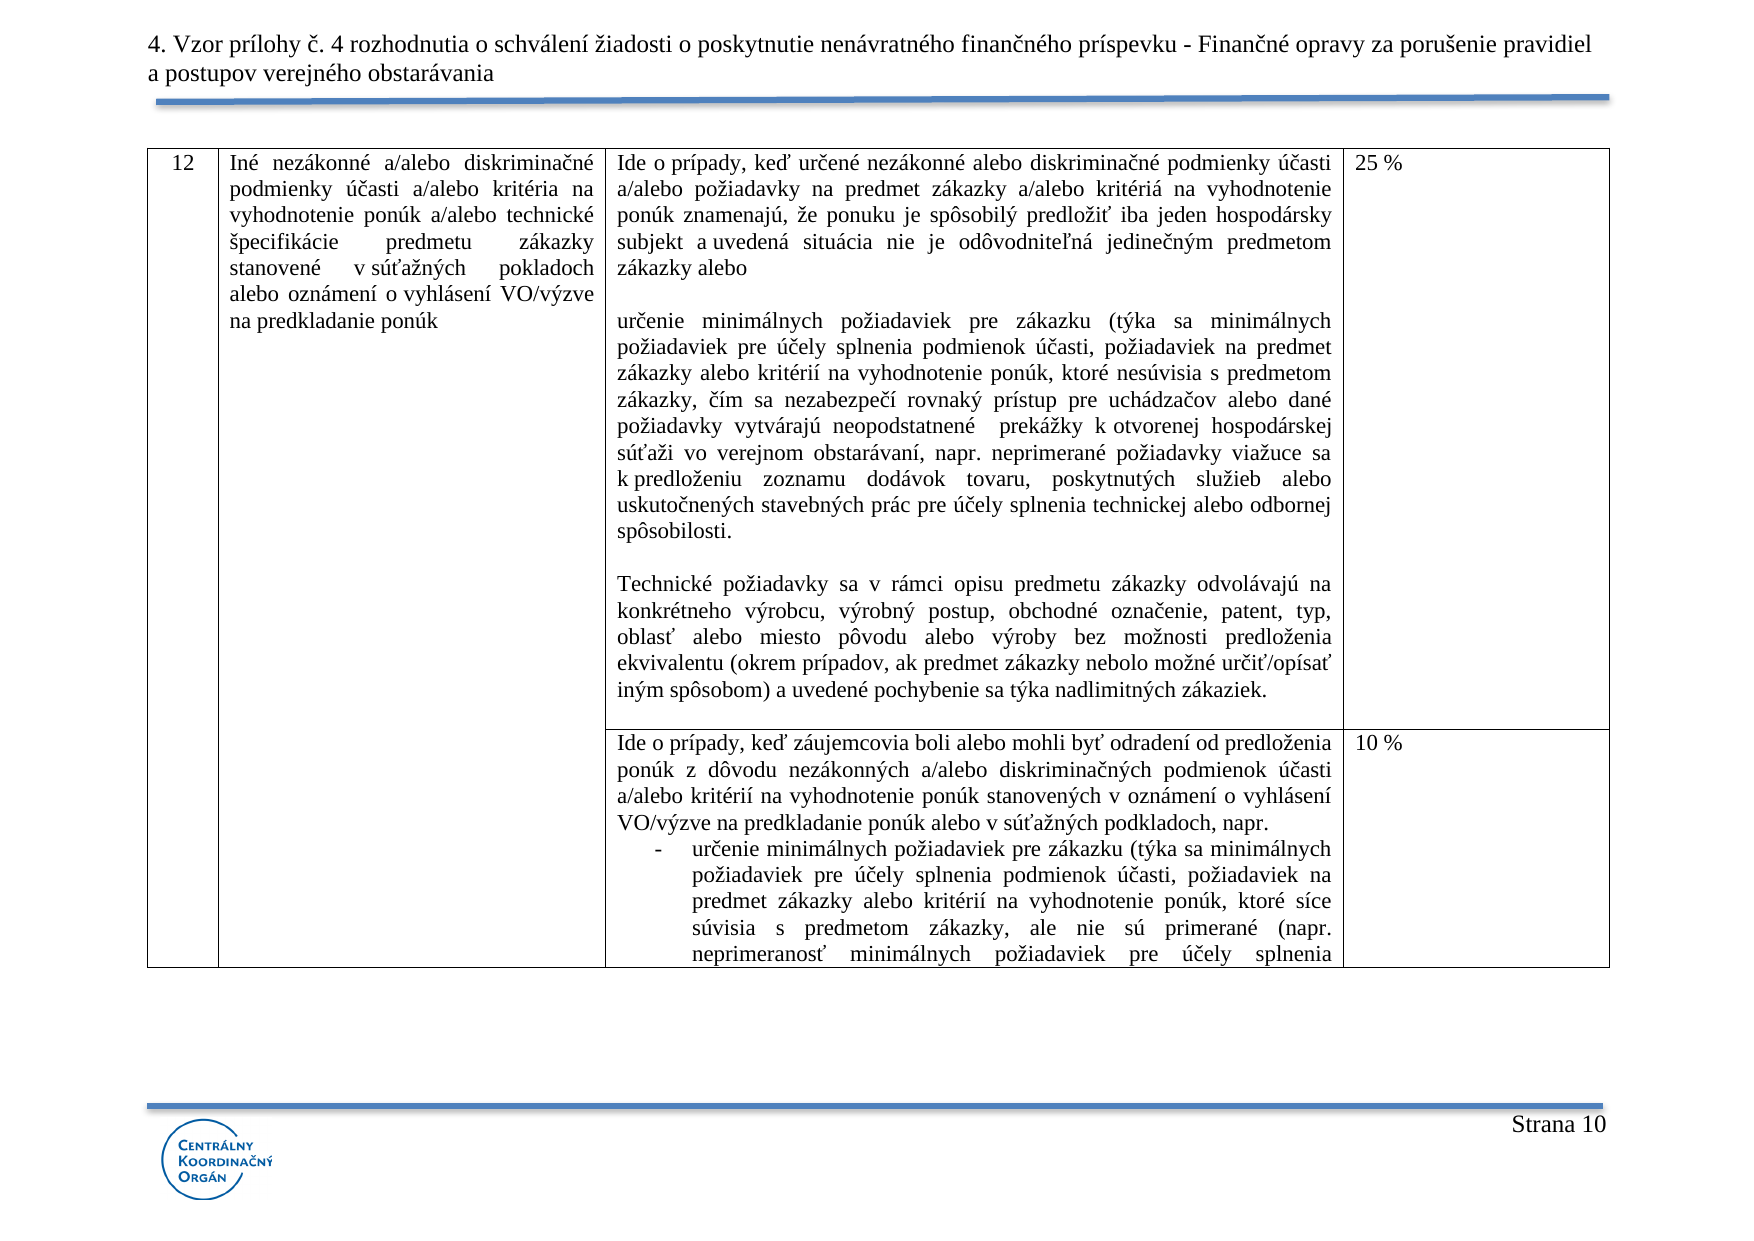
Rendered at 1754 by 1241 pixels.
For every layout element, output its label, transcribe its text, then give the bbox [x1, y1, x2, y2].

table_cell Ide o prípady, keď určené nezákonné alebo diskriminačné podmienky účasti a/alebo požiadavky na predmet zákazky a/alebo kritériá na vyhodnotenie ponúk znamenajú, že ponuku je spôsobilý predložiť iba jeden hospodársky subjekt a uvedená situácia nie je odôvodniteľná jedinečným predmetom zákazky alebo určenie minimálnych požiadaviek pre zákazku (týka sa minimálnych požiadaviek pre účely splnenia podmienok účasti, požiadaviek na predmet zákazky alebo kritérií na vyhodnotenie ponúk, ktoré nesúvisia s predmetom zákazky, čím sa nezabezpečí rovnaký prístup pre uchádzačov alebo dané požiadavky vytvárajú neopodstatnené prekážky k otvorenej hospodárskej súťaži vo verejnom obstarávaní, napr. neprimerané požiadavky viažuce sa k predloženiu zoznamu dodávok tovaru, poskytnutých služieb alebo uskutočnených stavebných prác pre účely splnenia technickej alebo odbornej spôsobilosti. Technické požiadavky sa v rámci opisu predmetu zákazky odvolávajú na konkrétneho výrobcu, výrobný postup, obchodné označenie, patent, typ, oblasť alebo miesto pôvodu alebo výroby bez možnosti predloženia ekvivalentu (okrem prípadov, ak predmet zákazky nebolo možné určiť/opísať iným spôsobom) a uvedené pochybenie sa týka nadlimitných zákaziek. [606, 149, 1343, 728]
table_cell 12 [148, 149, 218, 967]
table_cell 10 % [1344, 730, 1609, 967]
picture [159, 1117, 272, 1199]
table_cell Iné nezákonné a/alebo diskriminačné podmienky účasti a/alebo kritéria na vyhodnotenie ponúk a/alebo technické špecifikácie predmetu zákazky stanovené v súťažných pokladoch alebo oznámení o vyhlásení VO/výzve na predkladanie ponúk [219, 149, 605, 967]
table_cell 25 % [1344, 149, 1609, 728]
